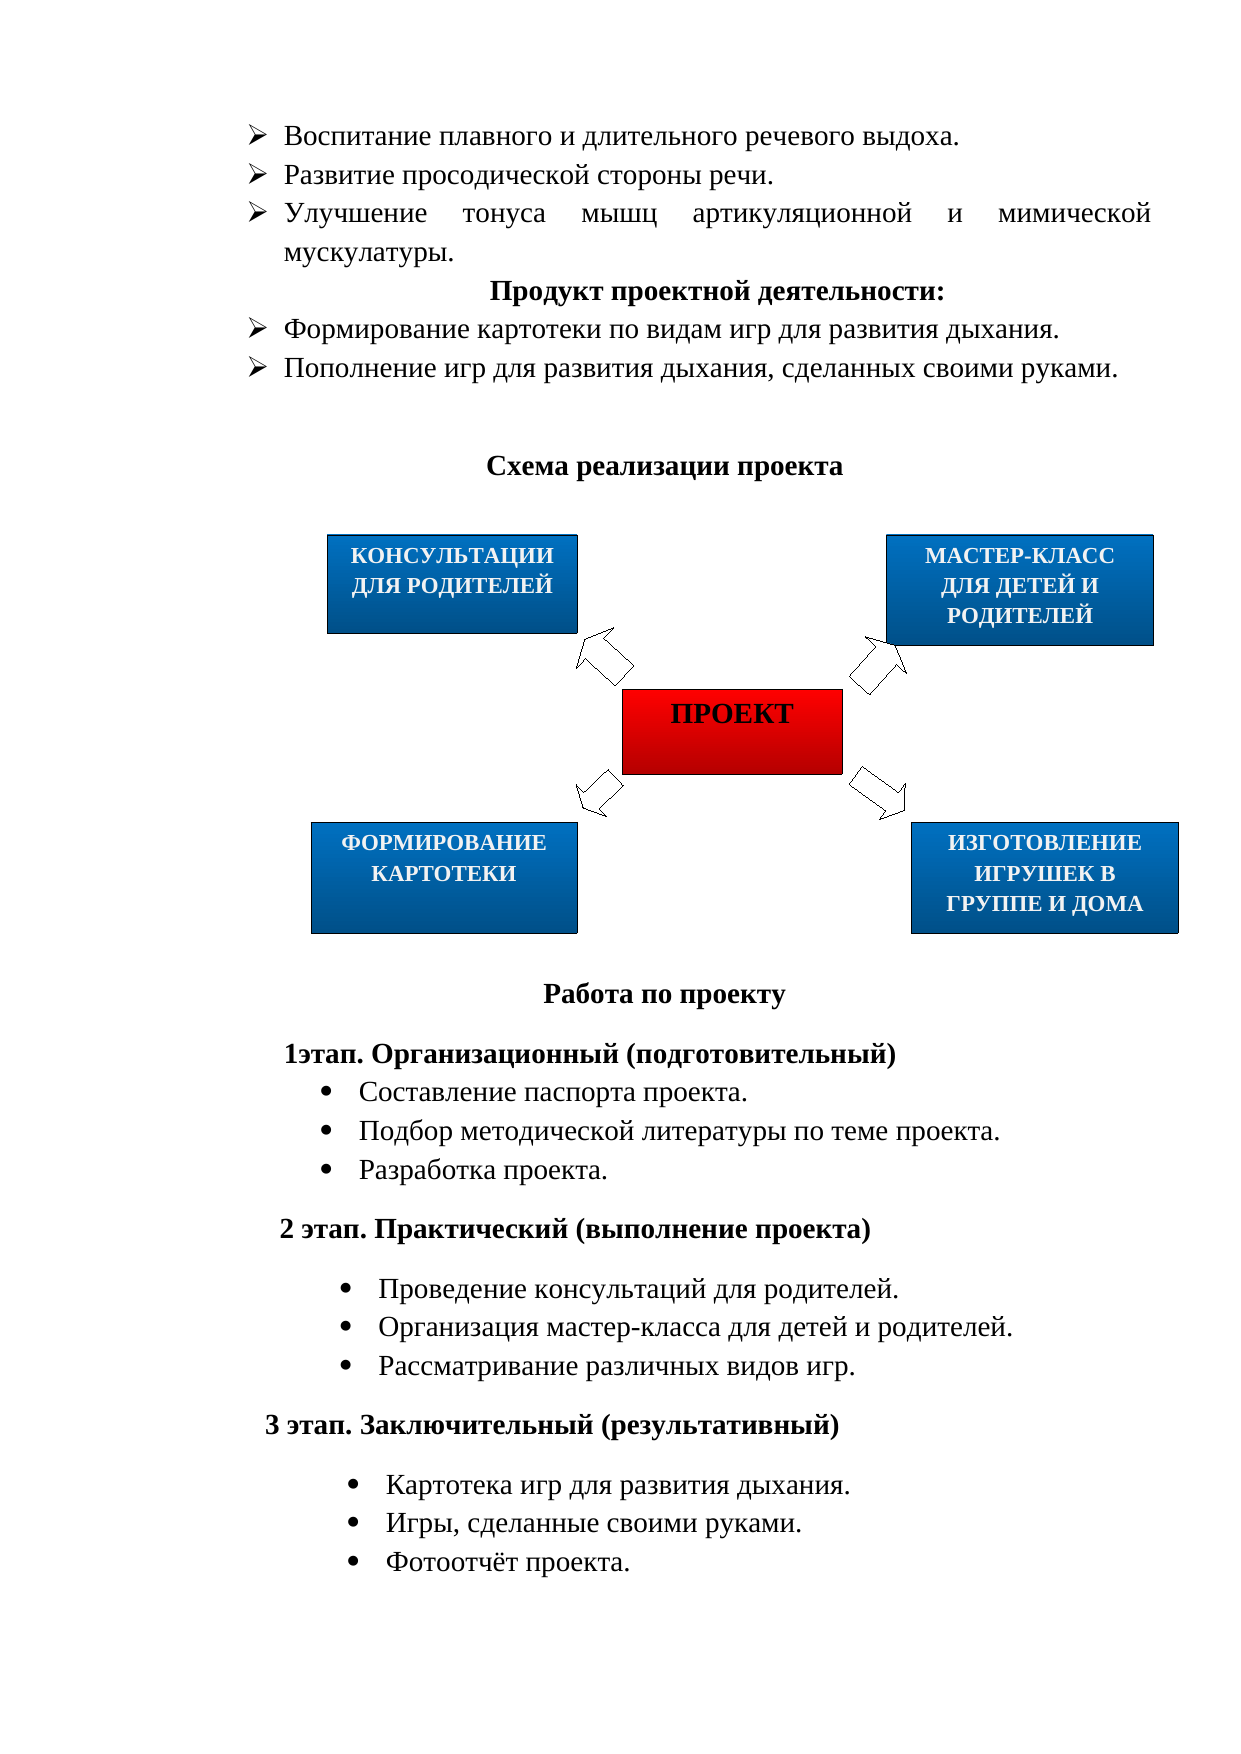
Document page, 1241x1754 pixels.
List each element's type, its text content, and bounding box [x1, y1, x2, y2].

list Рассматривание различных видов игр. [341, 1348, 1152, 1382]
list Игры, сделанные своими руками. [348, 1506, 1152, 1539]
list Организация мастер-класса для детей и родителей. [341, 1309, 1152, 1343]
list Картотека игр для развития дыхания. [348, 1467, 1152, 1501]
list Проведение консультаций для родителей. [341, 1271, 1152, 1304]
text 2 этап. Практический (выполнение проекта) [177, 1211, 1152, 1245]
text Схема реализации проекта [177, 448, 1152, 481]
text Работа по проекту [177, 977, 1152, 1010]
list 1этап. Организационный (подготовительный) [283, 1036, 1152, 1069]
text 3 этап. Заключительный (результативный) [177, 1407, 1152, 1441]
list Воспитание плавного и длительного речевого выдоха. [246, 118, 1152, 152]
list Фотоотчёт проекта. [348, 1544, 1152, 1578]
list Подбор методической литературы по теме проекта. [321, 1113, 1152, 1147]
list Составление паспорта проекта. [321, 1074, 1152, 1108]
list Улучшение тонуса мышц артикуляционной и мимической мускулатуры. [246, 195, 1152, 268]
list Разработка проекта. [321, 1152, 1152, 1186]
list Формирование картотеки по видам игр для развития дыхания. [246, 311, 1152, 345]
list Продукт проектной деятельности: [283, 273, 1152, 306]
list Пополнение игр для развития дыхания, сделанных своими руками. [246, 350, 1152, 383]
list Развитие просодической стороны речи. [246, 157, 1152, 190]
